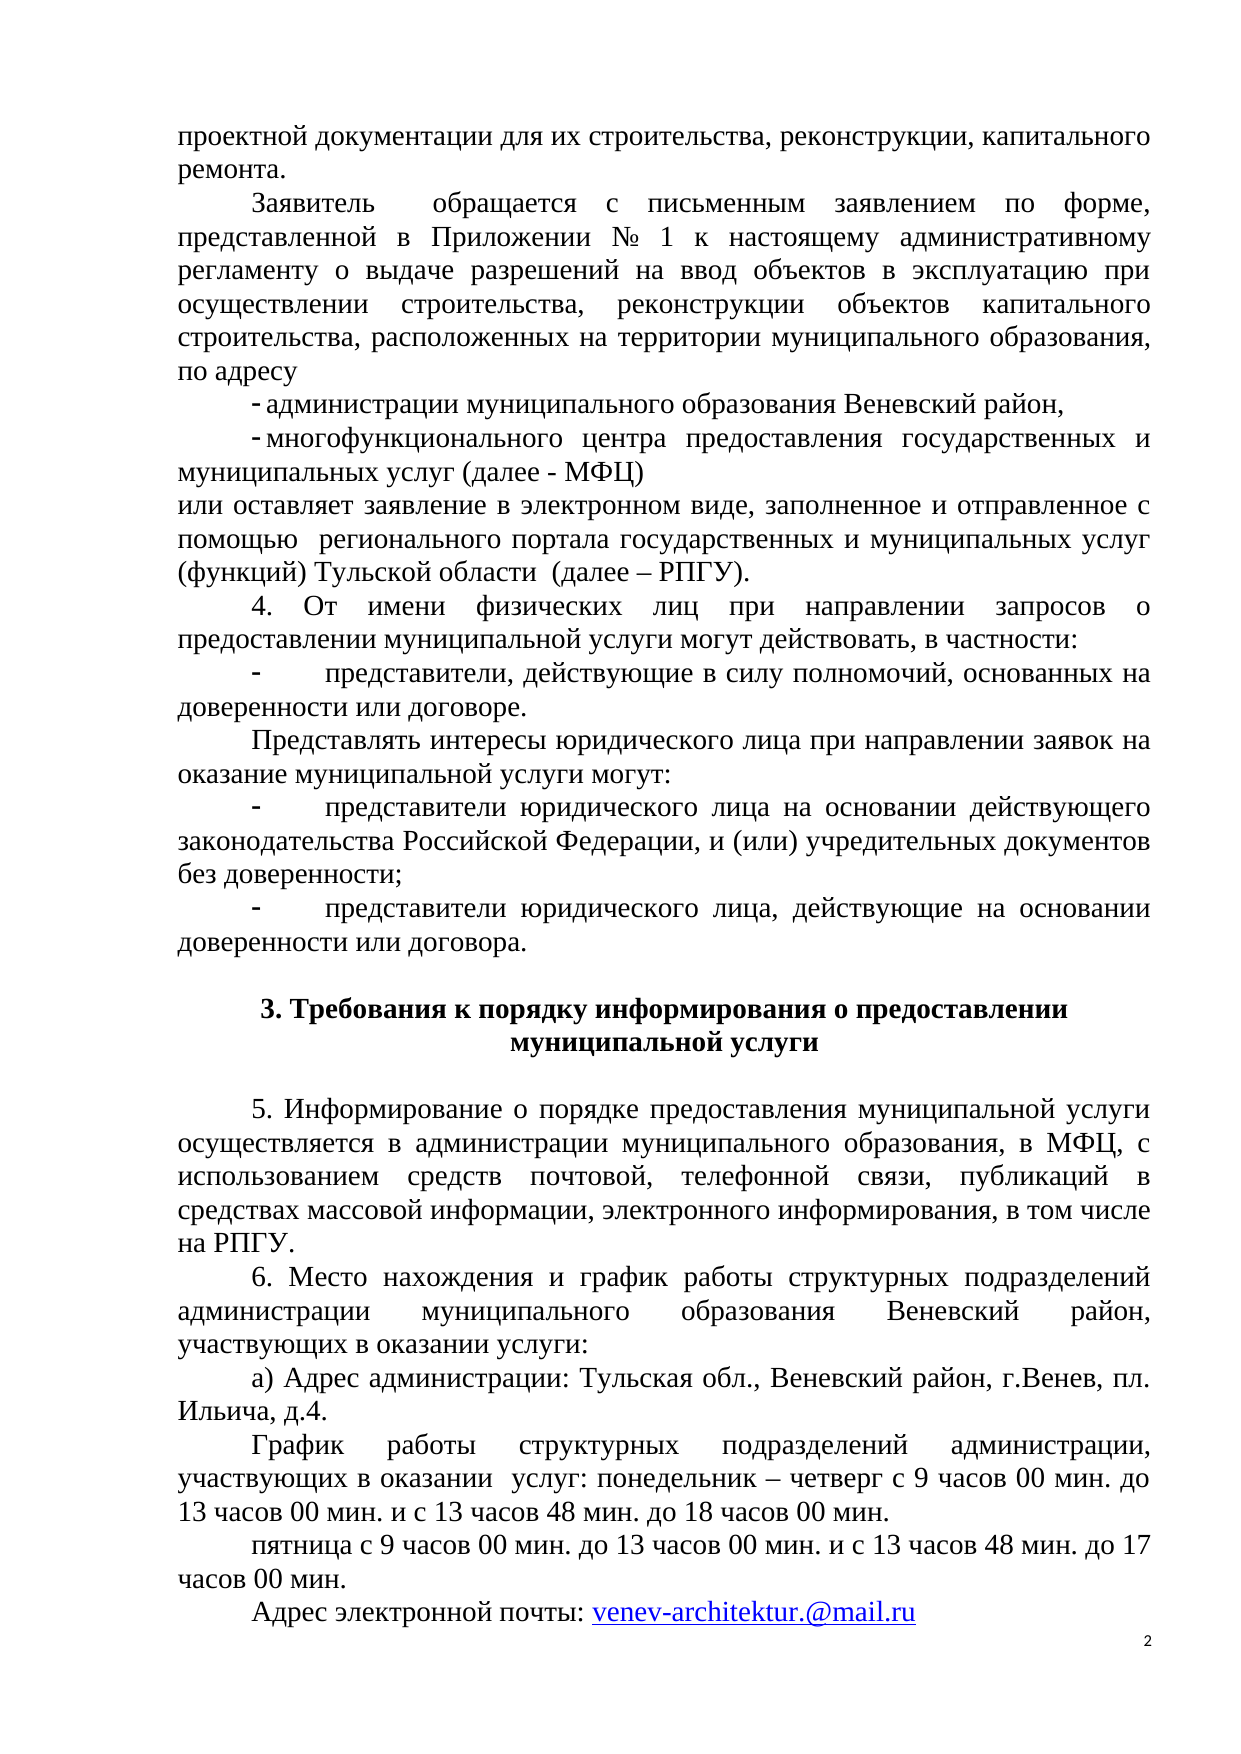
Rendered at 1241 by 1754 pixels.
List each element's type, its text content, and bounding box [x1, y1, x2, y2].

list представители, действующие в силу полномочий, основанных на доверенности или договоре. [177, 655, 1152, 722]
text 3. Требования к порядку информирования о предоставлении муниципальной услуги [177, 991, 1152, 1058]
text 4. От имени физических лиц при направлении запросов о предоставлении муниципальной услуги могут действовать, в частности: [177, 588, 1152, 655]
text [177, 118, 1152, 185]
text Заявитель обращается с письменным заявлением по форме, представленной в Приложении № 1 к настоящему административному регламенту о выдаче разрешений на ввод объектов в эксплуатацию при осуществлении строительства, реконструкции объектов капитального строительства, расположенных на территории муниципального образования, по адресу [177, 185, 1152, 386]
text 6. Место нахождения и график работы структурных подразделений администрации муниципального образования Веневский район, участвующих в оказании услуги: [177, 1259, 1152, 1360]
text пятница с 9 часов 00 мин. до 13 часов 00 мин. и с 13 часов 48 мин. до 17 часов 00 мин. [177, 1527, 1152, 1594]
text или оставляет заявление в электронном виде, заполненное и отправленное с помощью регионального портала государственных и муниципальных услуг (функций) Тульской области (далее – РПГУ). [177, 487, 1152, 588]
text а) Адрес администрации: Тульская обл., Веневский район, г.Венев, пл. Ильича, д.4. [177, 1360, 1152, 1427]
list многофункционального центра предоставления государственных и муниципальных услуг (далее - МФЦ) [177, 420, 1152, 487]
text Адрес электронной почты: venev-architektur.@mail.ru [177, 1594, 1152, 1628]
list администрации муниципального образования Веневский район, [177, 386, 1152, 420]
list представители юридического лица, действующие на основании доверенности или договора. [177, 890, 1152, 957]
text График работы структурных подразделений администрации, участвующих в оказании услуг: понедельник – четверг с 9 часов 00 мин. до 13 часов 00 мин. и с 13 часов 48 мин. до 18 часов 00 мин. [177, 1427, 1152, 1527]
list представители юридического лица на основании действующего законодательства Российской Федерации, и (или) учредительных документов без доверенности; [177, 789, 1152, 890]
text Представлять интересы юридического лица при направлении заявок на оказание муниципальной услуги могут: [177, 722, 1152, 789]
text 5. Информирование о порядке предоставления муниципальной услуги осуществляется в администрации муниципального образования, в МФЦ, с использованием средств почтовой, телефонной связи, публикаций в средствах массовой информации, электронного информирования, в том числе на РПГУ. [177, 1091, 1152, 1259]
